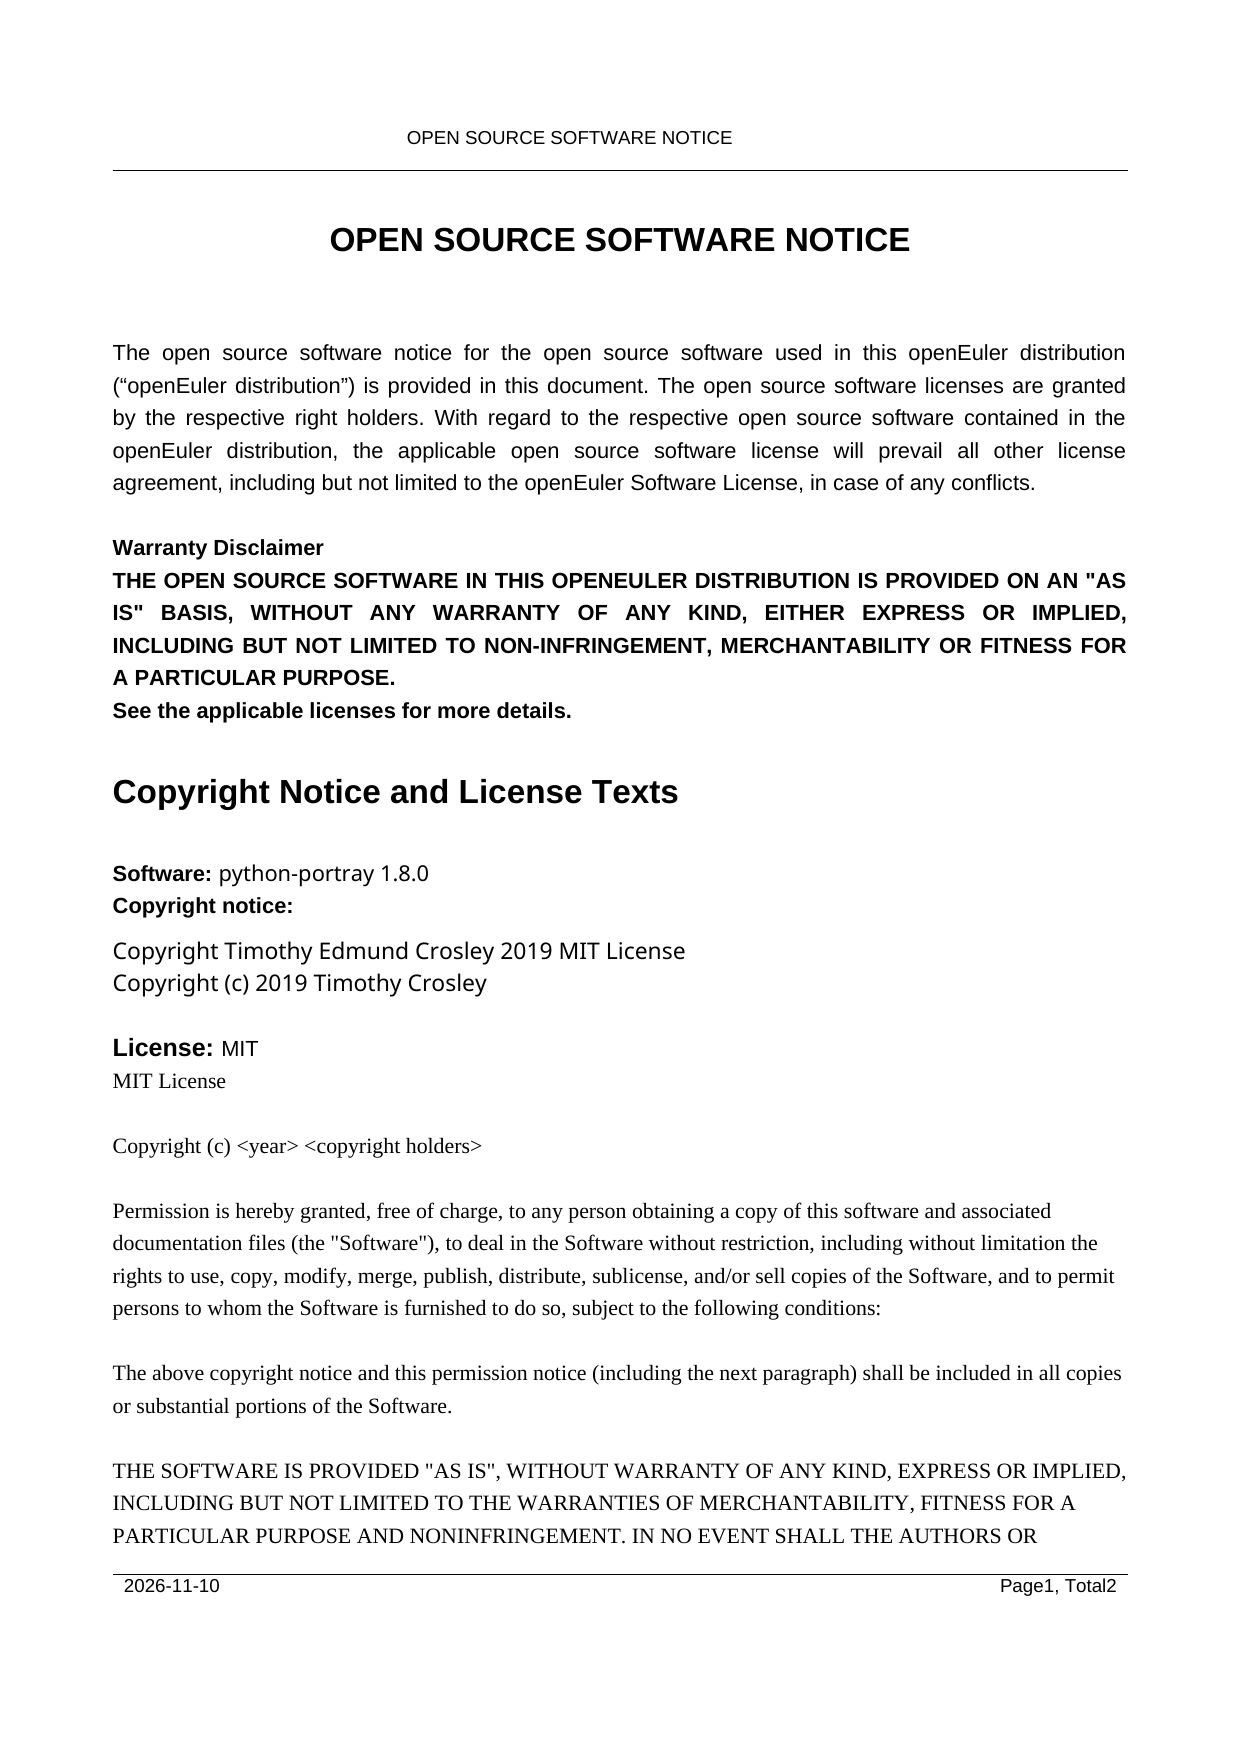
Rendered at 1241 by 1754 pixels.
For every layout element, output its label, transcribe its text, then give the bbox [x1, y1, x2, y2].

text License: MIT [112, 1031, 1128, 1064]
text OPEN SOURCE SOFTWARE NOTICE [112, 206, 1128, 271]
text Copyright notice: [112, 889, 1128, 921]
text Warranty Disclaimer [112, 531, 1128, 564]
text The open source software notice for the open source software used in this openEuler distribution (“openEuler distribution”) is provided in this document. The open source software licenses are granted by the respective right holders. With regard to the respective open source software contained in the openEuler distribution, the applicable open source software license will prevail all other license agreement, including but not limited to the openEuler Software License, in case of any conflicts. [112, 336, 1128, 499]
text Copyright Notice and License Texts [112, 759, 1128, 824]
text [112, 1064, 1128, 1551]
text THE OPEN SOURCE SOFTWARE IN THIS OPENEULER DISTRIBUTION IS PROVIDED ON AN "AS IS" BASIS, WITHOUT ANY WARRANTY OF ANY KIND, EITHER EXPRESS OR IMPLIED, INCLUDING BUT NOT LIMITED TO NON-INFRINGEMENT, MERCHANTABILITY OR FITNESS FOR A PARTICULAR PURPOSE. See the applicable licenses for more details. [112, 564, 1128, 726]
text Copyright Timothy Edmund Crosley 2019 MIT License Copyright (c) 2019 Timothy Crosley [112, 934, 1128, 1031]
title Software: python-portray 1.8.0 [112, 856, 1128, 889]
